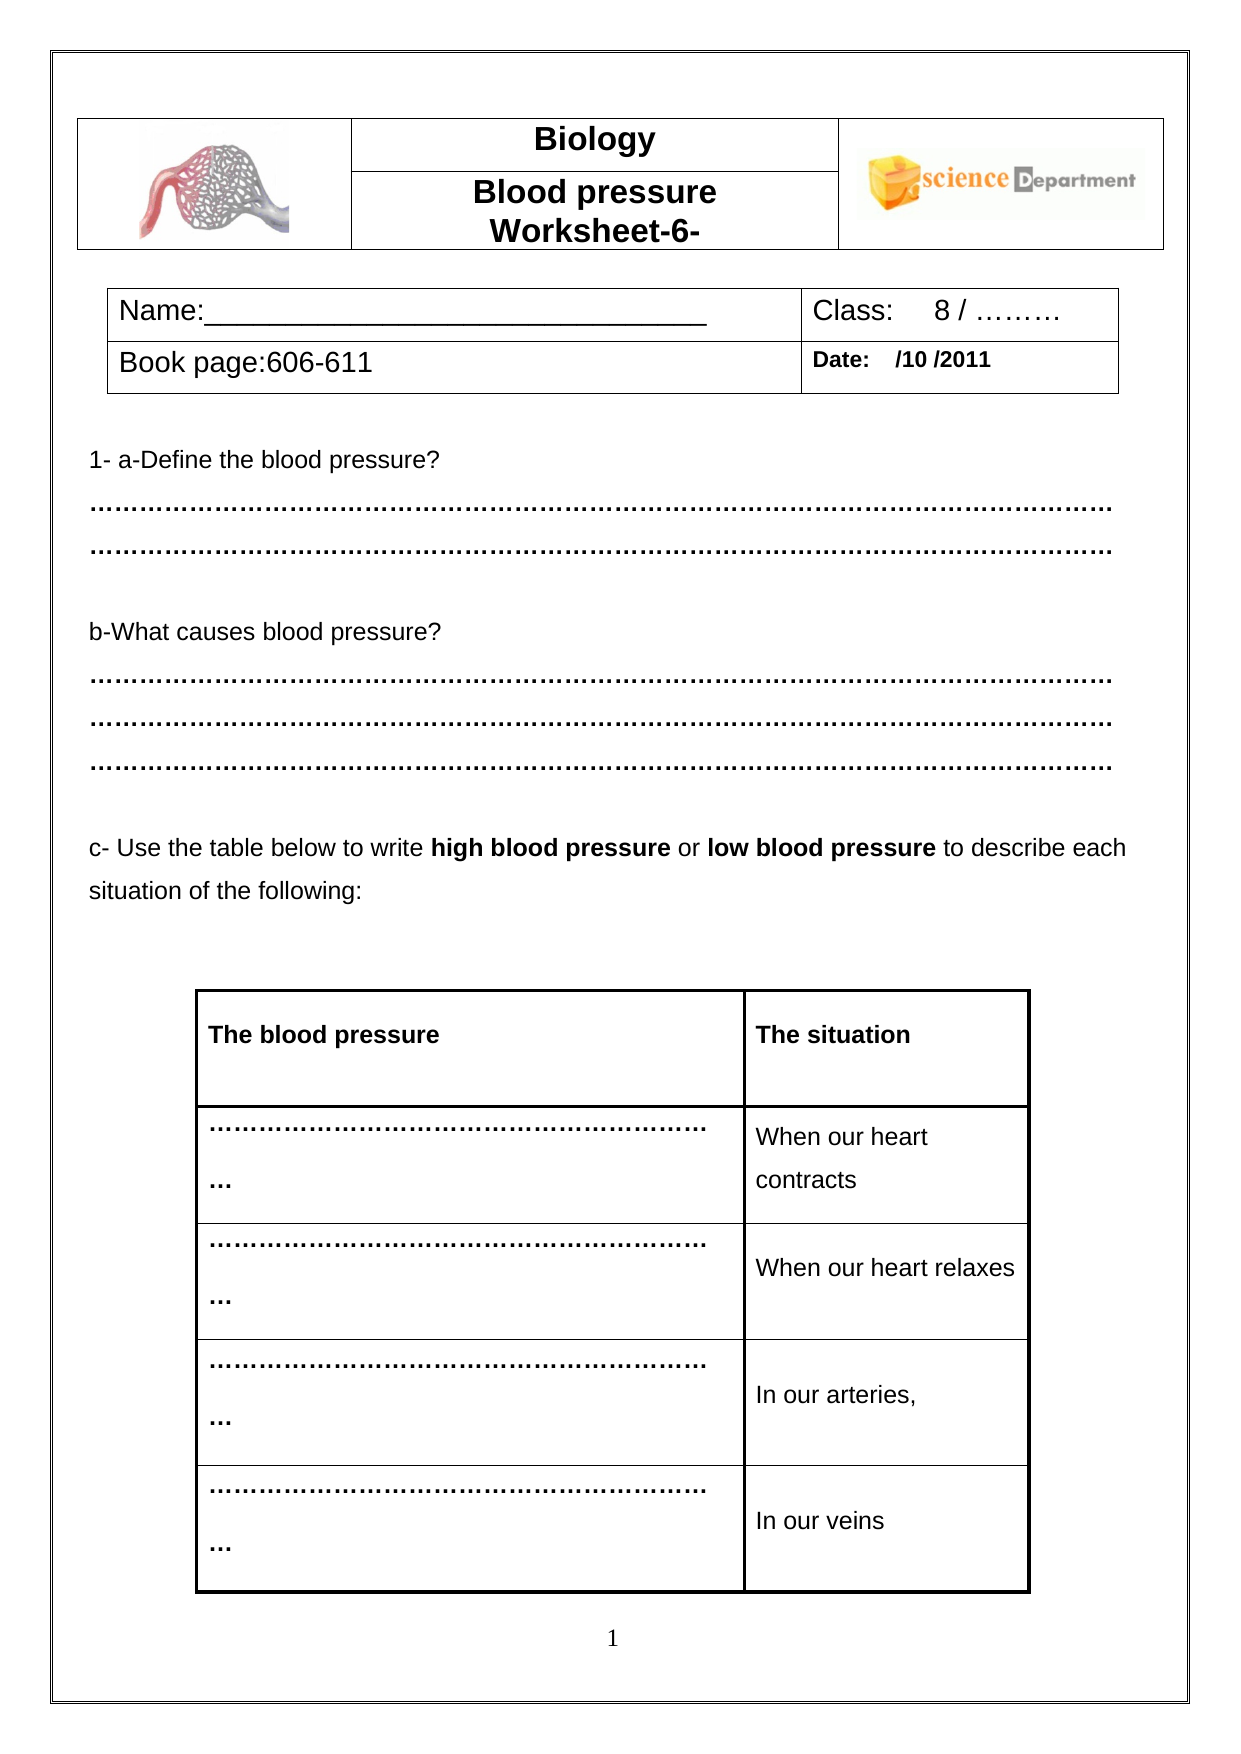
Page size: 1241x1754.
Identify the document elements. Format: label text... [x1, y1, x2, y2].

text ………………………………………………………………………………………………………………………………………………………………………………………………………………………… [89, 488, 1137, 560]
table_cell ……………………………………………………… [198, 1466, 743, 1590]
table_cell Date: /10 /2011 [802, 342, 1118, 393]
text …………………………………………………………………………………………………………… [89, 747, 1137, 775]
table_header The situation [746, 992, 1027, 1105]
table_header Biology [352, 119, 838, 171]
table_cell Book page:606-611 [108, 342, 801, 393]
table_cell In our arteries, [746, 1340, 1027, 1464]
table_cell Blood pressure Worksheet-6- [352, 172, 838, 249]
text ………………………………………………………………………………………………………………………………………………………………………………………………………………………… [89, 660, 1137, 732]
picture [856, 148, 1146, 220]
table_cell ……………………………………………………… [198, 1108, 743, 1223]
table_cell ……………………………………………………… [198, 1340, 743, 1464]
text c- Use the table below to write high blood pressure or low blood pressure to describe each situation of the following: [89, 833, 1137, 905]
table_header Class: 8 / ……… [802, 289, 1118, 341]
text b-What causes blood pressure? [89, 617, 1137, 646]
table_header Name:_______________________________ [108, 289, 801, 341]
table_cell When our heart relaxes [746, 1224, 1027, 1339]
table_header [839, 119, 1163, 249]
table_cell In our veins [746, 1466, 1027, 1590]
table_cell When our heart contracts [746, 1108, 1027, 1223]
table_header The blood pressure [198, 992, 743, 1105]
picture [139, 120, 290, 248]
table_cell ……………………………………………………… [198, 1224, 743, 1339]
table_header [78, 119, 351, 249]
text 1- a-Define the blood pressure? [89, 445, 1137, 473]
